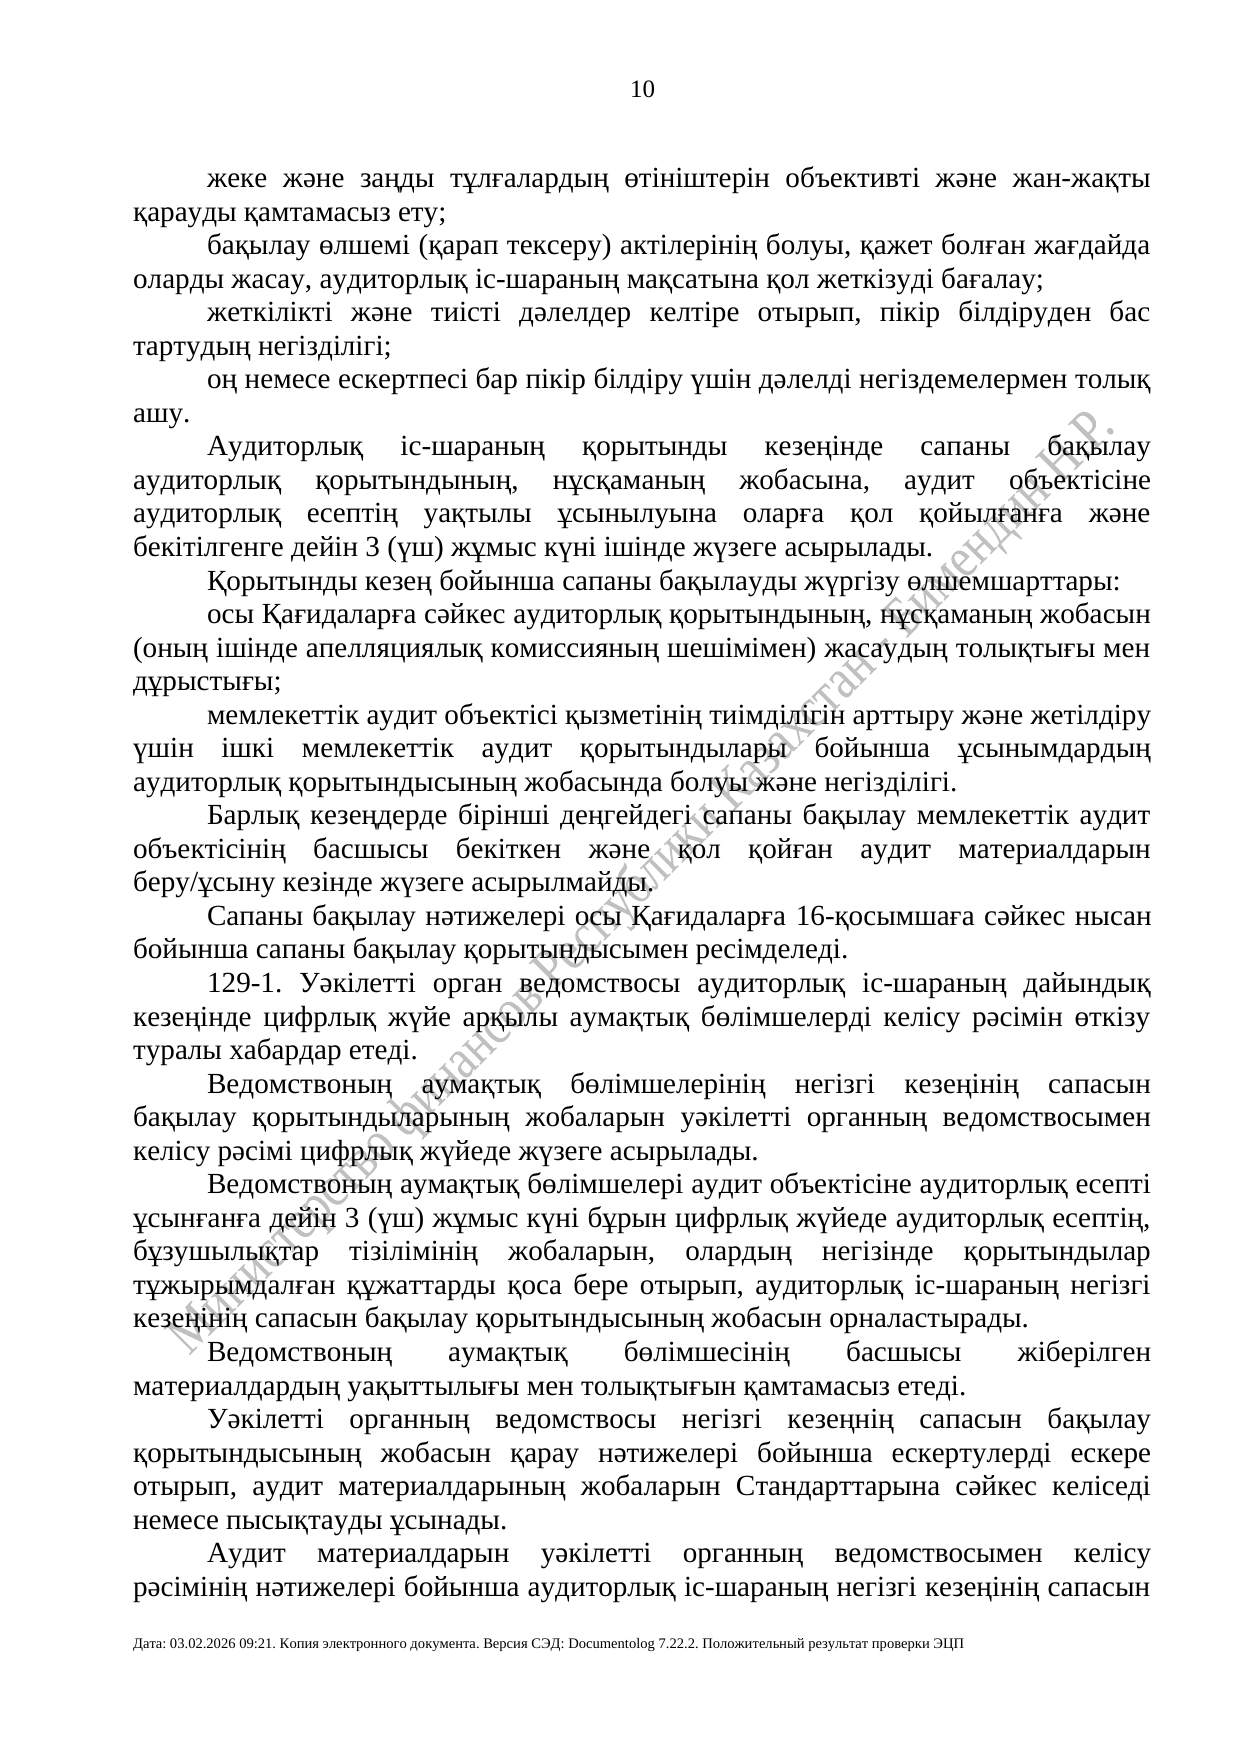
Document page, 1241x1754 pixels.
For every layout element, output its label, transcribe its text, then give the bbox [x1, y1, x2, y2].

text Қорытынды кезең бойынша сапаны бақылауды жүргізу өлшемшарттары: [133, 563, 1152, 596]
text Уәкілетті органның ведомствосы негізгі кезеңнің сапасын бақылау қорытындысының жобасын қарау нәтижелері бойынша ескертулерді ескере отырып, аудит материалдарының жобаларын Стандарттарына сәйкес келіседі немесе пысықтауды ұсынады. [133, 1401, 1152, 1535]
text Ведомствоның аумақтық бөлімшелерінің негізгі кезеңінің сапасын бақылау қорытындыларының жобаларын уәкілетті органның ведомствосымен келісу рәсімі цифрлық жүйеде жүзеге асырылады. [133, 1066, 1152, 1166]
text Ведомствоның аумақтық бөлімшесінің басшысы жіберілген материалдардың уақыттылығы мен толықтығын қамтамасыз етеді. [133, 1334, 1152, 1401]
text Сапаны бақылау нәтижелері осы Қағидаларға 16-қосымшаға сәйкес нысан бойынша сапаны бақылау қорытындысымен ресімделеді. [133, 898, 1152, 965]
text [133, 1535, 1152, 1602]
text Барлық кезеңдерде бірінші деңгейдегі сапаны бақылау мемлекеттік аудит объектісінің басшысы бекіткен және қол қойған аудит материалдарын беру/ұсыну кезінде жүзеге асырылмайды. [133, 797, 1152, 898]
text 129-1. Уәкілетті орган ведомствосы аудиторлық іс-шараның дайындық кезеңінде цифрлық жүйе арқылы аумақтық бөлімшелерді келісу рәсімін өткізу туралы хабардар етеді. [133, 965, 1152, 1066]
text мемлекеттік аудит объектісі қызметінің тиімділігін арттыру және жетілдіру үшін ішкі мемлекеттік аудит қорытындылары бойынша ұсынымдардың аудиторлық қорытындысының жобасында болуы және негізділігі. [133, 697, 1152, 797]
text осы Қағидаларға сәйкес аудиторлық қорытындының, нұсқаманың жобасын (оның ішінде апелляциялық комиссияның шешімімен) жасаудың толықтығы мен дұрыстығы; [133, 596, 1152, 697]
text Ведомствоның аумақтық бөлімшелері аудит объектісіне аудиторлық есепті ұсынғанға дейін 3 (үш) жұмыс күні бұрын цифрлық жүйеде аудиторлық есептің, бұзушылықтар тізілімінің жобаларын, олардың негізінде қорытындылар тұжырымдалған құжаттарды қоса бере отырып, аудиторлық іс-шараның негізгі кезеңінің сапасын бақылау қорытындысының жобасын орналастырады. [133, 1166, 1152, 1334]
text оң немесе ескертпесі бар пікір білдіру үшін дәлелді негіздемелермен толық ашу. [133, 361, 1152, 428]
text жеткілікті және тиісті дәлелдер келтіре отырып, пікір білдіруден бас тартудың негізділігі; [133, 294, 1152, 361]
text Аудиторлық іс-шараның қорытынды кезеңінде сапаны бақылау аудиторлық қорытындының, нұсқаманың жобасына, аудит объектісіне аудиторлық есептің уақтылы ұсынылуына оларға қол қойылғанға және бекітілгенге дейін 3 (үш) жұмыс күні ішінде жүзеге асырылады. [133, 428, 1152, 563]
text бақылау өлшемі (қарап тексеру) актілерінің болуы, қажет болған жағдайда оларды жасау, аудиторлық іс-шараның мақсатына қол жеткізуді бағалау; [133, 227, 1152, 294]
text жеке және заңды тұлғалардың өтініштерін объективті және жан-жақты қарауды қамтамасыз ету; [133, 160, 1152, 227]
